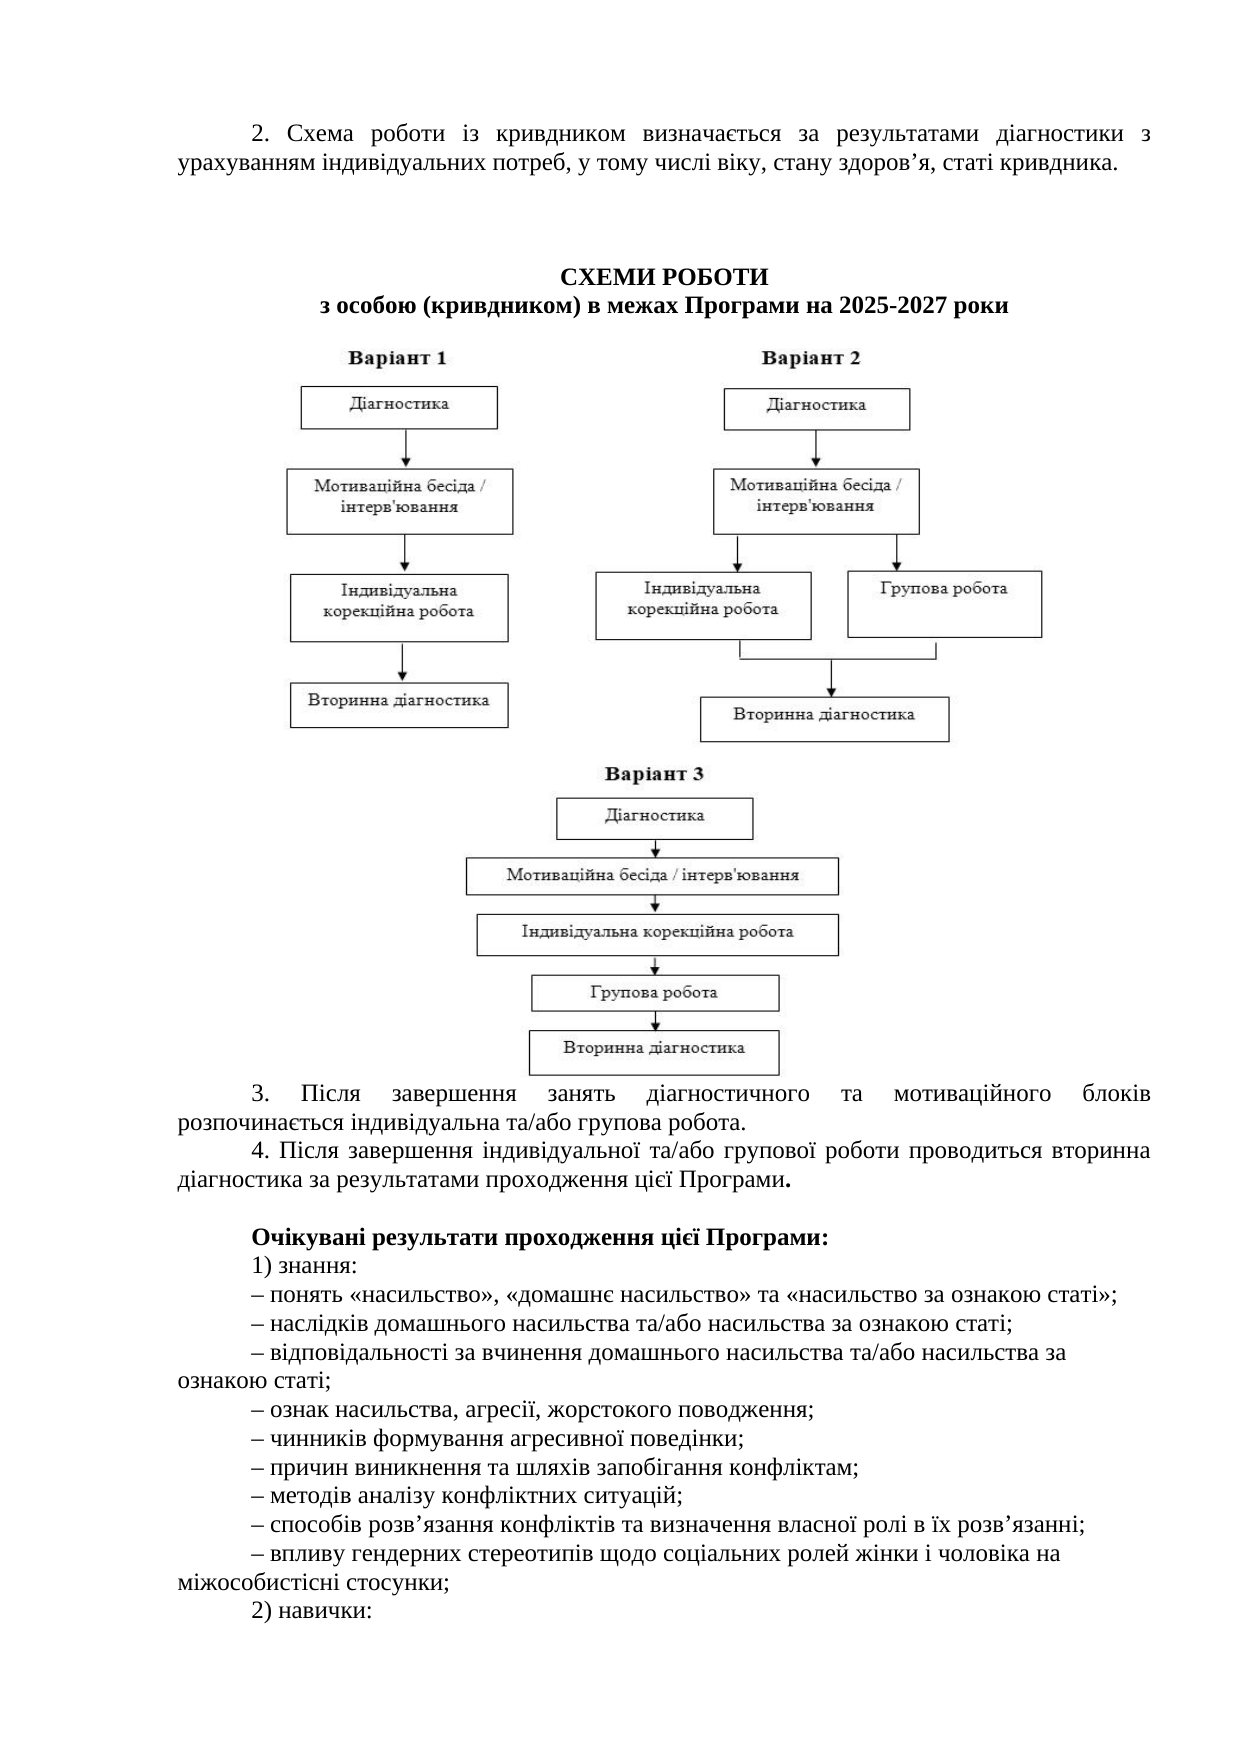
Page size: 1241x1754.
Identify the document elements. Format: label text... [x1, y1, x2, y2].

text СХЕМИ РОБОТИ з особою (кривдником) в межах Програми на 2025-2027 роки [177, 262, 1152, 319]
text – причин виникнення та шляхів запобігання конфліктам; [177, 1452, 1152, 1481]
picture [283, 348, 1046, 1079]
text – відповідальності за вчинення домашнього насильства та/або насильства за ознакою статі; [177, 1337, 1152, 1394]
text 2. Схема роботи із кривдником визначається за результатами діагностики з урахуванням індивідуальних потреб, у тому числі віку, стану здоров’я, статі кривдника. [177, 118, 1152, 176]
text – ознак насильства, агресії, жорстокого поводження; [177, 1394, 1152, 1423]
text – впливу гендерних стереотипів щодо соціальних ролей жінки і чоловіка на міжособистісні стосунки; [177, 1538, 1152, 1596]
text – понять «насильство», «домашнє насильство» та «насильство за ознакою статі»; [177, 1279, 1152, 1308]
text 1) знання: [177, 1251, 1152, 1279]
text 3. Після завершення занять діагностичного та мотиваційного блоків розпочинається індивідуальна та/або групова робота. [177, 1078, 1152, 1136]
text – наслідків домашнього насильства та/або насильства за ознакою статі; [177, 1308, 1152, 1337]
text – чинників формування агресивної поведінки; [177, 1423, 1152, 1452]
text Очікувані результати проходження цієї Програми: [177, 1222, 1152, 1251]
text – способів розв’язання конфліктів та визначення власної ролі в їх розв’язанні; [177, 1509, 1152, 1538]
text 2) навички: [177, 1596, 1152, 1624]
text 4. Після завершення індивідуальної та/або групової роботи проводиться вторинна діагностика за результатами проходження цієї Програми. [177, 1136, 1152, 1193]
text – методів аналізу конфліктних ситуацій; [177, 1481, 1152, 1509]
